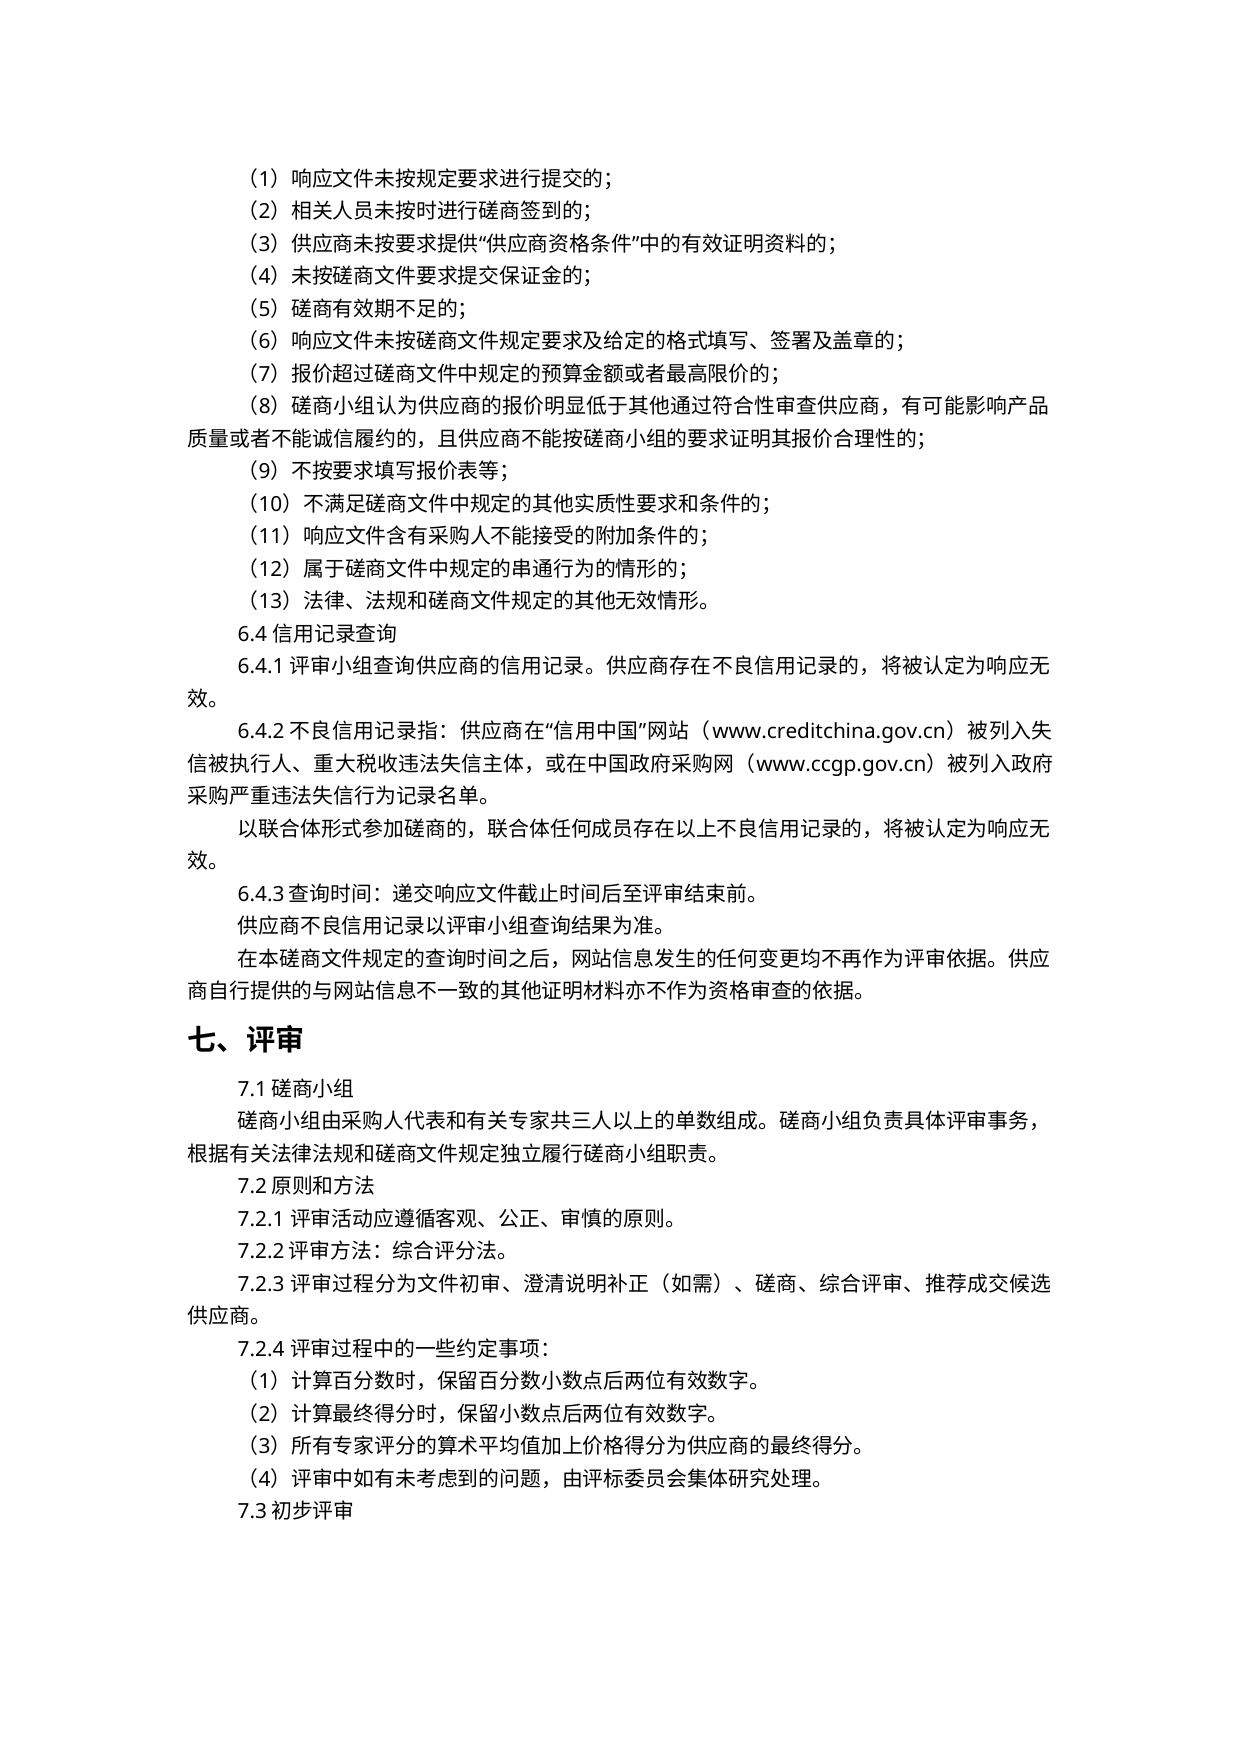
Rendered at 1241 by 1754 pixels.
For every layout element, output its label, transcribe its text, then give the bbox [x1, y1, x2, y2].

text （1）计算百分数时，保留百分数小数点后两位有效数字。 [187, 1364, 1053, 1397]
text 7.2.4 评审过程中的一些约定事项： [187, 1332, 1053, 1364]
text （4）评审中如有未考虑到的问题，由评标委员会集体研究处理。 [187, 1462, 1053, 1494]
text （5）磋商有效期不足的； [187, 292, 1053, 324]
text （2）相关人员未按时进行磋商签到的； [187, 194, 1053, 227]
text 7.3初步评审 [187, 1494, 1053, 1527]
text （9）不按要求填写报价表等； [187, 454, 1053, 487]
text 6.4 信用记录查询 [187, 617, 1053, 649]
text （1）响应文件未按规定要求进行提交的； [187, 162, 1053, 194]
text （13）法律、法规和磋商文件规定的其他无效情形。 [187, 584, 1053, 617]
text （11）响应文件含有采购人不能接受的附加条件的； [187, 519, 1053, 552]
text 6.4.3查询时间：递交响应文件截止时间后至评审结束前。 [187, 877, 1053, 909]
text （10）不满足磋商文件中规定的其他实质性要求和条件的； [187, 487, 1053, 519]
text 7.2.1 评审活动应遵循客观、公正、审慎的原则。 [187, 1202, 1053, 1234]
text 6.4.2不良信用记录指：供应商在“信用中国”网站（www.creditchina.gov.cn）被列入失信被执行人、重大税收违法失信主体，或在中国政府采购网（www.ccgp.gov.cn）被列入政府采购严重违法失信行为记录名单。 [187, 714, 1053, 812]
text 7.2原则和方法 [187, 1169, 1053, 1202]
text 磋商小组由采购人代表和有关专家共三人以上的单数组成。磋商小组负责具体评审事务，根据有关法律法规和磋商文件规定独立履行磋商小组职责。 [187, 1104, 1053, 1169]
text 7.2.3 评审过程分为文件初审、澄清说明补正（如需）、磋商、综合评审、推荐成交候选供应商。 [187, 1267, 1053, 1332]
text （6）响应文件未按磋商文件规定要求及给定的格式填写、签署及盖章的； [187, 324, 1053, 357]
text （7）报价超过磋商文件中规定的预算金额或者最高限价的； [187, 357, 1053, 389]
text （3）所有专家评分的算术平均值加上价格得分为供应商的最终得分。 [187, 1429, 1053, 1462]
text 以联合体形式参加磋商的，联合体任何成员存在以上不良信用记录的，将被认定为响应无效。 [187, 812, 1053, 877]
text 6.4.1评审小组查询供应商的信用记录。供应商存在不良信用记录的，将被认定为响应无效。 [187, 649, 1053, 714]
text （3）供应商未按要求提供“供应商资格条件”中的有效证明资料的； [187, 227, 1053, 259]
text （12）属于磋商文件中规定的串通行为的情形的； [187, 552, 1053, 584]
text 七、评审 [187, 1007, 1053, 1072]
text 供应商不良信用记录以评审小组查询结果为准。 [187, 909, 1053, 942]
text 在本磋商文件规定的查询时间之后，网站信息发生的任何变更均不再作为评审依据。供应商自行提供的与网站信息不一致的其他证明材料亦不作为资格审查的依据。 [187, 942, 1053, 1007]
text 7.1磋商小组 [187, 1072, 1053, 1104]
text （8）磋商小组认为供应商的报价明显低于其他通过符合性审查供应商，有可能影响产品质量或者不能诚信履约的，且供应商不能按磋商小组的要求证明其报价合理性的； [187, 389, 1053, 454]
text （4）未按磋商文件要求提交保证金的； [187, 259, 1053, 292]
text 7.2.2评审方法：综合评分法。 [187, 1234, 1053, 1267]
text （2）计算最终得分时，保留小数点后两位有效数字。 [187, 1397, 1053, 1429]
